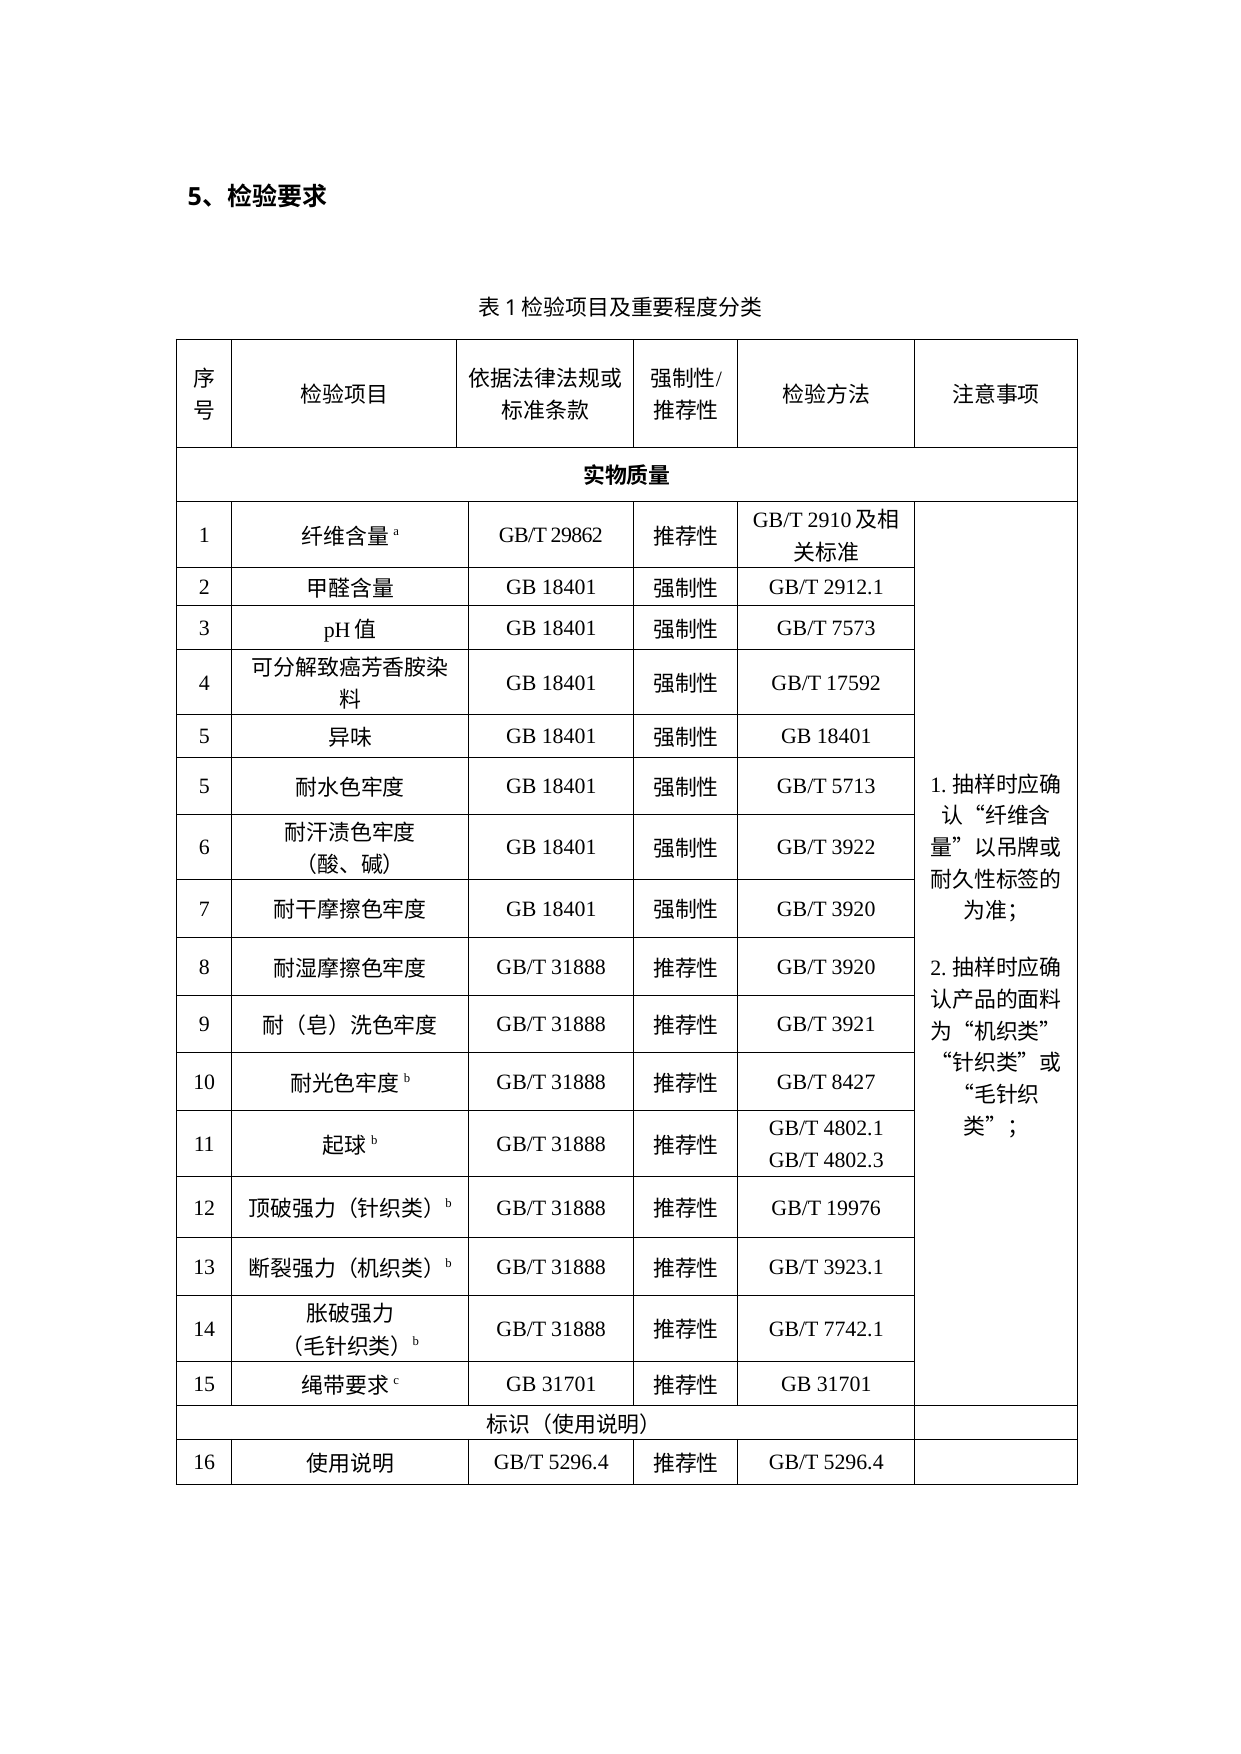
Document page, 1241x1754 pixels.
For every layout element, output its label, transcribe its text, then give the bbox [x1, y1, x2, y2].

table_cell 16 [177, 1440, 231, 1483]
table_cell 强制性 [634, 606, 737, 649]
table_cell 绳带要求c [232, 1362, 468, 1405]
table_cell GB/T 2910及相关标准 [738, 502, 914, 567]
table_cell 1 [177, 502, 231, 567]
table_cell 推荐性 [634, 1177, 737, 1237]
table_cell 实物质量 [177, 448, 1077, 501]
table_cell 耐汗渍色牢度 （酸、碱） [232, 815, 468, 878]
table_cell pH值 [232, 606, 468, 649]
table_header 注意事项 [915, 340, 1077, 447]
table_cell 推荐性 [634, 1238, 737, 1295]
table_cell GB 18401 [469, 650, 633, 714]
table_cell 强制性 [634, 758, 737, 814]
table_cell GB/T 3920 [738, 938, 914, 995]
table_cell 13 [177, 1238, 231, 1295]
table_cell 7 [177, 880, 231, 937]
table_cell GB/T 3920 [738, 880, 914, 937]
table_cell 10 [177, 1053, 231, 1110]
table_cell 6 [177, 815, 231, 878]
table_cell GB 18401 [469, 815, 633, 878]
table_header 检验方法 [738, 340, 914, 447]
table_cell 推荐性 [634, 1296, 737, 1361]
table_cell 4 [177, 650, 231, 714]
table_cell GB/T 31888 [469, 1177, 633, 1237]
table_cell 8 [177, 938, 231, 995]
table_cell GB/T 3921 [738, 996, 914, 1052]
table_cell 标识（使用说明） [177, 1406, 914, 1439]
table_cell GB/T 8427 [738, 1053, 914, 1110]
table_header 依据法律法规或标准条款 [457, 340, 633, 447]
table_header 检验项目 [232, 340, 456, 447]
table_cell 强制性 [634, 568, 737, 605]
table_cell 强制性 [634, 880, 737, 937]
table_cell 纤维含量a [232, 502, 468, 567]
table_cell GB/T 31888 [469, 996, 633, 1052]
table_cell GB/T 29862 [469, 502, 633, 567]
table_cell GB 18401 [738, 715, 914, 757]
table_cell GB/T 31888 [469, 1111, 633, 1176]
table_cell 9 [177, 996, 231, 1052]
table_cell 1. 抽样时应确认“纤维含量”以吊牌或耐久性标签的为准； 2. 抽样时应确认产品的面料为“机织类”“针织类”或“毛针织类”； [915, 502, 1077, 1405]
table_cell GB/T 7742.1 [738, 1296, 914, 1361]
table_cell 耐湿摩擦色牢度 [232, 938, 468, 995]
table_cell 推荐性 [634, 1440, 737, 1483]
table_cell 强制性 [634, 650, 737, 714]
table_cell 11 [177, 1111, 231, 1176]
table_cell 推荐性 [634, 502, 737, 567]
table_cell 可分解致癌芳香胺染料 [232, 650, 468, 714]
table_cell 14 [177, 1296, 231, 1361]
table_cell GB 18401 [469, 715, 633, 757]
table_cell [915, 1440, 1077, 1483]
table_cell GB/T 31888 [469, 938, 633, 995]
table_cell 12 [177, 1177, 231, 1237]
table_cell 起球b [232, 1111, 468, 1176]
table_cell 异味 [232, 715, 468, 757]
table_cell 耐干摩擦色牢度 [232, 880, 468, 937]
table_cell GB/T 31888 [469, 1296, 633, 1361]
table_cell GB 18401 [469, 758, 633, 814]
table_cell 5 [177, 715, 231, 757]
table_cell GB/T 3922 [738, 815, 914, 878]
table_cell 断裂强力（机织类）b [232, 1238, 468, 1295]
table_cell 5 [177, 758, 231, 814]
table_cell 强制性 [634, 815, 737, 878]
table_cell 胀破强力 （毛针织类）b [232, 1296, 468, 1361]
table_cell GB 18401 [469, 568, 633, 605]
table_cell GB 31701 [738, 1362, 914, 1405]
table_cell GB 18401 [469, 880, 633, 937]
table_cell GB 18401 [469, 606, 633, 649]
table_cell 2 [177, 568, 231, 605]
table_cell GB/T 7573 [738, 606, 914, 649]
table_cell GB/T 4802.1 GB/T 4802.3 [738, 1111, 914, 1176]
table_cell 推荐性 [634, 996, 737, 1052]
table_cell GB/T 31888 [469, 1053, 633, 1110]
table_cell GB/T 2912.1 [738, 568, 914, 605]
table_cell GB/T 5713 [738, 758, 914, 814]
table_cell GB/T 31888 [469, 1238, 633, 1295]
table_cell GB/T 3923.1 [738, 1238, 914, 1295]
table_cell 耐水色牢度 [232, 758, 468, 814]
table_cell GB/T 17592 [738, 650, 914, 714]
table_cell GB/T 19976 [738, 1177, 914, 1237]
table_cell 使用说明 [232, 1440, 468, 1483]
table_header 序号 [177, 340, 231, 447]
table_cell 耐（皂）洗色牢度 [232, 996, 468, 1052]
table_cell GB/T 5296.4 [469, 1440, 633, 1483]
text 表1检验项目及重要程度分类 [187, 290, 1053, 323]
table_cell 耐光色牢度b [232, 1053, 468, 1110]
table_cell GB 31701 [469, 1362, 633, 1405]
table_cell 15 [177, 1362, 231, 1405]
table_cell 推荐性 [634, 1053, 737, 1110]
table_cell 甲醛含量 [232, 568, 468, 605]
table_cell 强制性 [634, 715, 737, 757]
table_cell 3 [177, 606, 231, 649]
table_header 强制性/推荐性 [634, 340, 737, 447]
table_cell 推荐性 [634, 1111, 737, 1176]
table_cell GB/T 5296.4 [738, 1440, 914, 1483]
table_cell 推荐性 [634, 938, 737, 995]
text 5、检验要求 [187, 162, 1053, 227]
table_cell 顶破强力（针织类）b [232, 1177, 468, 1237]
table_cell 推荐性 [634, 1362, 737, 1405]
table_cell [915, 1406, 1077, 1439]
